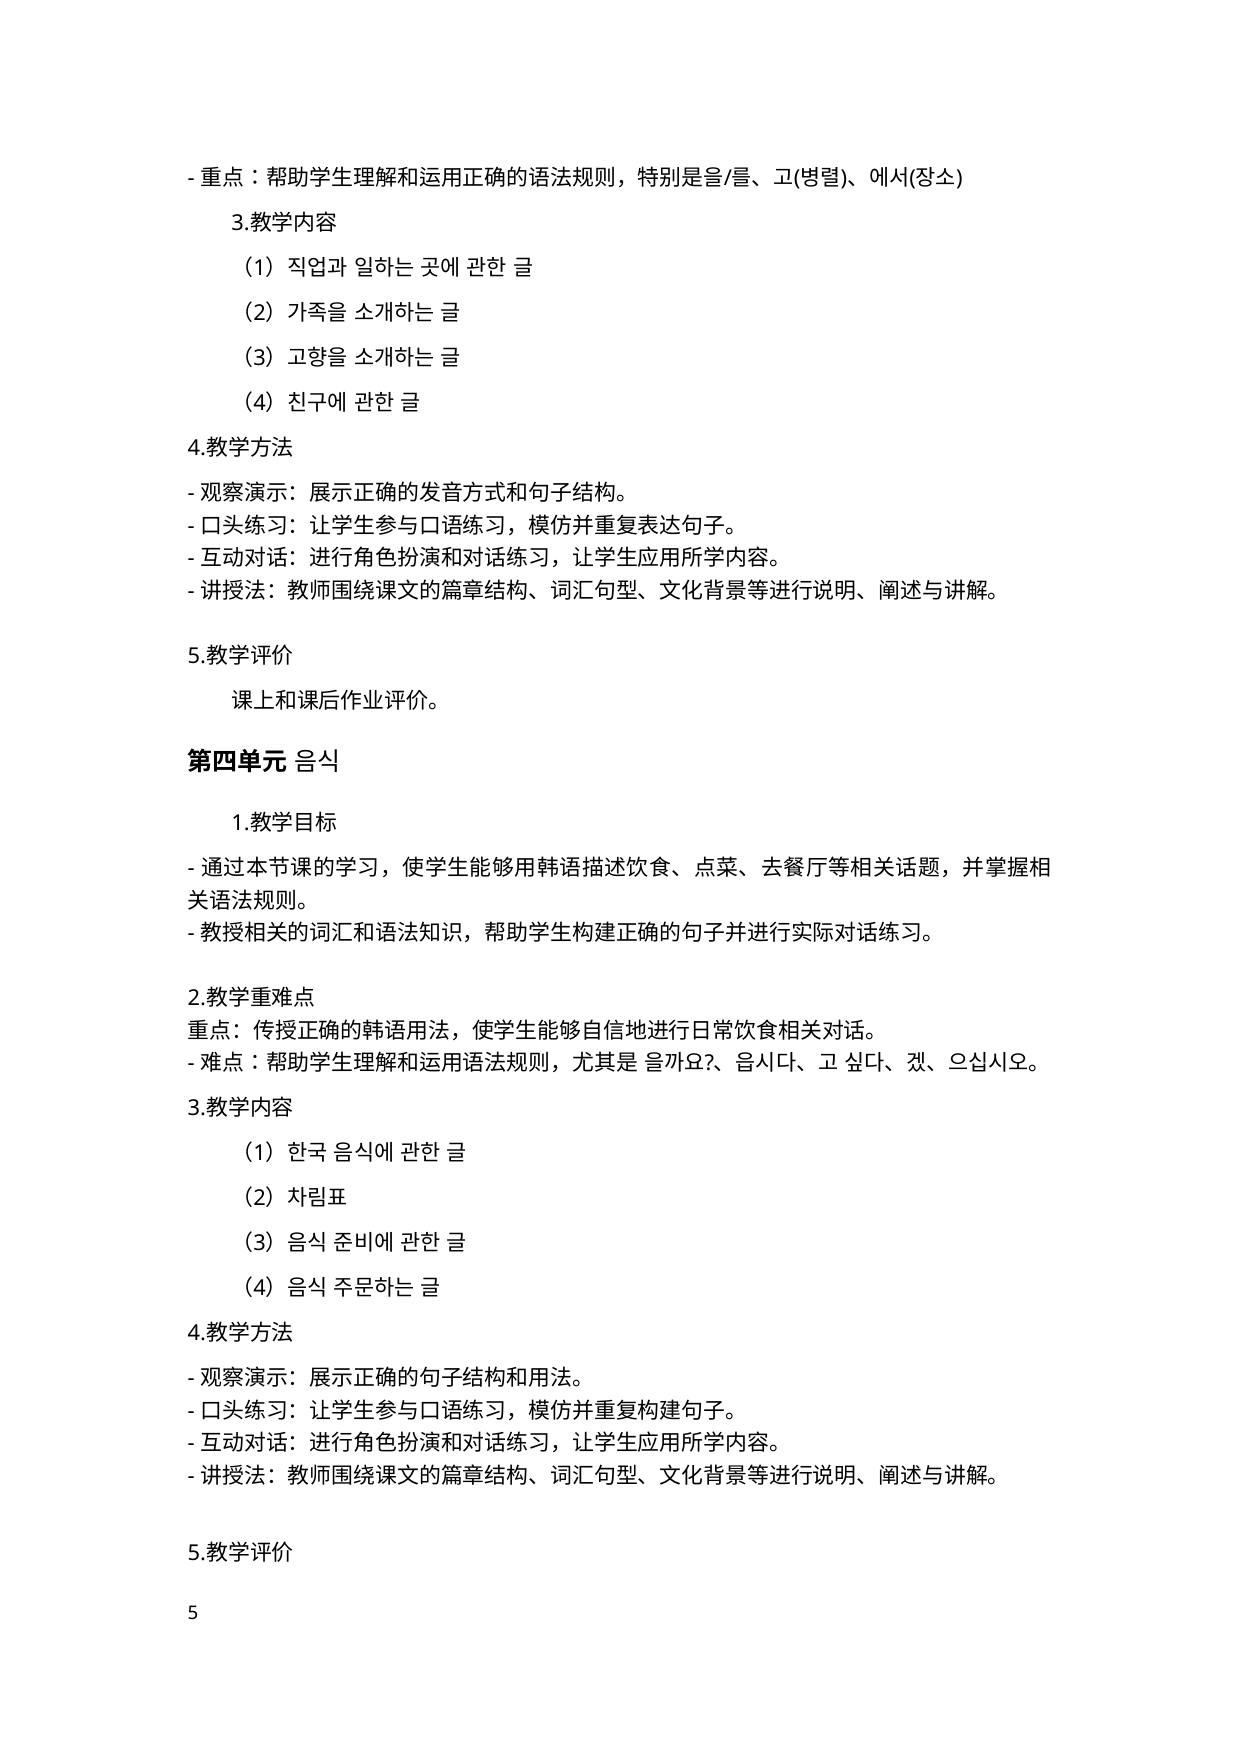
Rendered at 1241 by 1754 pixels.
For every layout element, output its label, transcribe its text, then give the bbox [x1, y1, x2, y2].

text - 口头练习：让学生参与口语练习，模仿并重复构建句子。 [187, 1392, 1053, 1425]
text （4）음식 주문하는 글 [187, 1270, 1053, 1302]
text （3）고향을 소개하는 글 [187, 340, 1053, 372]
text - 观察演示：展示正确的句子结构和用法。 [187, 1360, 1053, 1392]
text （4）친구에 관한 글 [187, 385, 1053, 417]
text 1.教学目标 [187, 805, 1053, 837]
text （2）차림표 [187, 1180, 1053, 1212]
text - 难点：帮助学生理解和运用语法规则，尤其是 을까요?、읍시다、고 싶다、겠、으십시오。 [187, 1045, 1053, 1077]
text - 重点：帮助学生理解和运用正确的语法规则，特别是을/를、고(병렬)、에서(장소) [187, 160, 1053, 192]
text （1）직업과 일하는 곳에 관한 글 [187, 250, 1053, 282]
text 4.教学方法 [187, 1315, 1053, 1347]
text 5.教学评价 [187, 637, 1053, 670]
text 2.教学重难点 [187, 980, 1053, 1012]
text 重点：传授正确的韩语用法，使学生能够自信地进行日常饮食相关对话。 [187, 1012, 1053, 1045]
text - 教授相关的词汇和语法知识，帮助学生构建正确的句子并进行实际对话练习。 [187, 915, 1053, 947]
text - 互动对话：进行角色扮演和对话练习，让学生应用所学内容。 [187, 1425, 1053, 1457]
text - 讲授法：教师围绕课文的篇章结构、词汇句型、文化背景等进行说明、阐述与讲解。 [187, 1457, 1053, 1490]
text 3.教学内容 [187, 205, 1053, 237]
text - 口头练习：让学生参与口语练习，模仿并重复表达句子。 [187, 507, 1053, 540]
text 5.教学评价 [187, 1535, 1053, 1567]
text - 讲授法：教师围绕课文的篇章结构、词汇句型、文化背景等进行说明、阐述与讲解。 [187, 572, 1053, 605]
text - 互动对话：进行角色扮演和对话练习，让学生应用所学内容。 [187, 540, 1053, 572]
text 4.教学方法 [187, 430, 1053, 462]
text 3.教学内容 [187, 1090, 1053, 1122]
text - 观察演示：展示正确的发音方式和句子结构。 [187, 475, 1053, 507]
text （2）가족을 소개하는 글 [187, 295, 1053, 327]
text - 通过本节课的学习，使学生能够用韩语描述饮食、点菜、去餐厅等相关话题，并掌握相关语法规则。 [187, 850, 1053, 915]
text （3）음식 준비에 관한 글 [187, 1225, 1053, 1257]
text 第四单元 음식 [187, 727, 1053, 792]
text 课上和课后作业评价。 [187, 682, 1053, 715]
text （1）한국 음식에 관한 글 [187, 1135, 1053, 1167]
